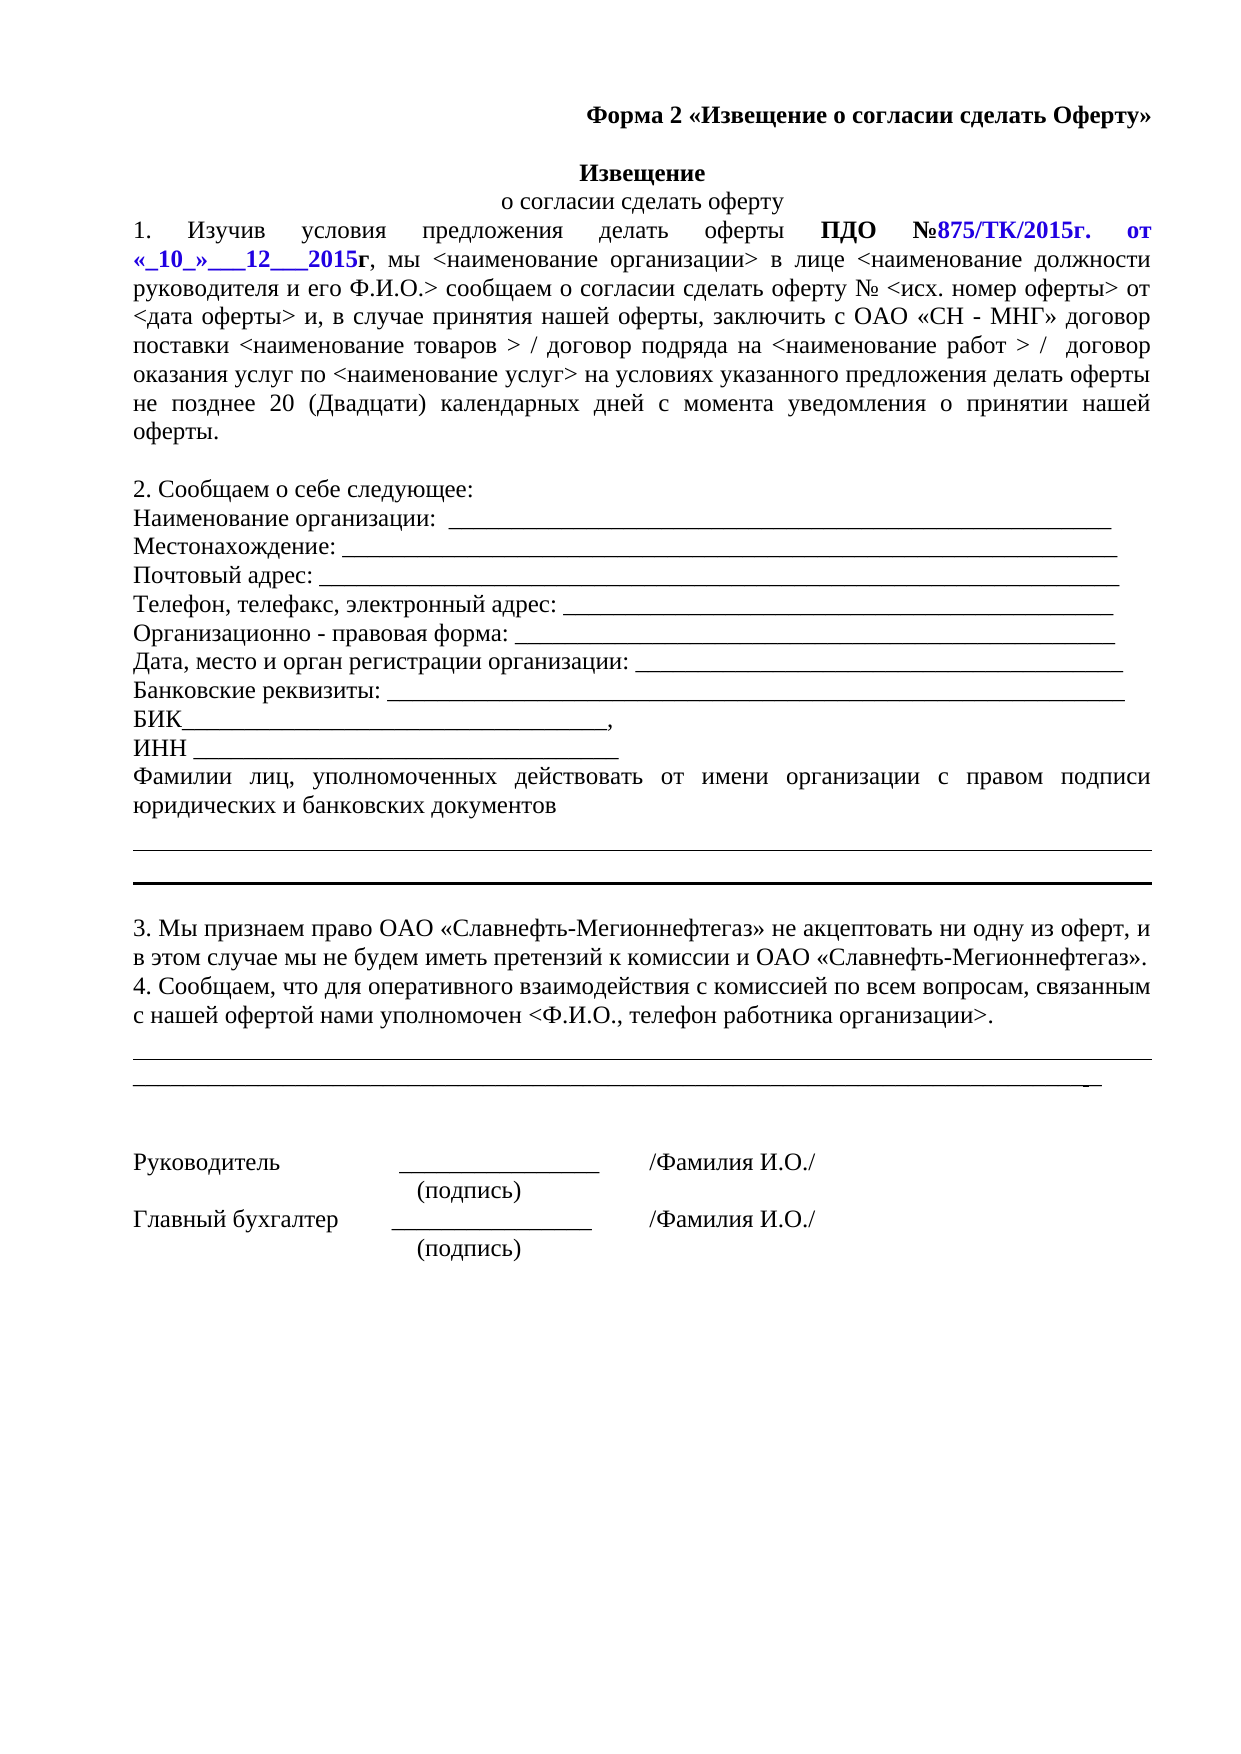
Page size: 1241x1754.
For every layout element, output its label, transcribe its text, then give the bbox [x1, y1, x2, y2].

text Извещение [133, 158, 1152, 186]
text о согласии сделать оферту [133, 186, 1152, 215]
text Почтовый адрес: ________________________________________________________________ [133, 560, 1152, 589]
text БИК__________________________________, [133, 704, 1152, 733]
text Банковские реквизиты: ___________________________________________________________ [133, 675, 1152, 704]
text ИНН __________________________________ [133, 733, 1152, 761]
text 1. Изучив условия предложения делать оферты ПДО №875/ТК/2015г. от «_10_»___12___2015г, мы <наименование организации> в лице <наименование должности руководителя и его Ф.И.О.> сообщаем о согласии сделать оферту № <исх. номер оферты> от <дата оферты> и, в случае принятия нашей оферты, заключить с ОАО «СН - МНГ» договор поставки <наименование товаров > / договор подряда на <наименование работ > / договор оказания услуг по <наименование услуг> на условиях указанного предложения делать оферты не позднее 20 (Двадцати) календарных дней с момента уведомления о принятии нашей оферты. [133, 215, 1152, 445]
text 2. Сообщаем о себе следующее: [133, 474, 1152, 503]
text Организационно - правовая форма: ________________________________________________ [133, 618, 1152, 646]
text Фамилии лиц, уполномоченных действовать от имени организации с правом подписи юридических и банковских документов [133, 761, 1152, 819]
text 4. Сообщаем, что для оперативного взаимодействия с комиссией по всем вопросам, связанным с нашей офертой нами уполномочен <Ф.И.О., телефон работника организации>. [133, 971, 1152, 1028]
text Местонахождение: ______________________________________________________________ [133, 531, 1152, 560]
text Дата, место и орган регистрации организации: _______________________________________ [133, 646, 1152, 675]
text (подпись) [133, 1233, 1152, 1262]
text 3. Мы признаем право ОАО «Славнефть-Мегионнефтегаз» не акцептовать ни одну из оферт, и в этом случае мы не будем иметь претензий к комиссии и ОАО «Славнефть-Мегионнефтегаз». [133, 913, 1152, 971]
text Телефон, телефакс, электронный адрес: ____________________________________________ [133, 589, 1152, 618]
text ____________________________________________________________________________ _ [133, 1060, 1152, 1089]
text Главный бухгалтер ________________ /Фамилия И.О./ [133, 1204, 1152, 1233]
text Руководитель ________________ /Фамилия И.О./ [133, 1147, 1152, 1175]
text (подпись) [133, 1175, 1152, 1204]
text Форма 2 «Извещение о согласии сделать Оферту» [133, 100, 1152, 129]
text Наименование организации: _____________________________________________________ [133, 503, 1152, 531]
